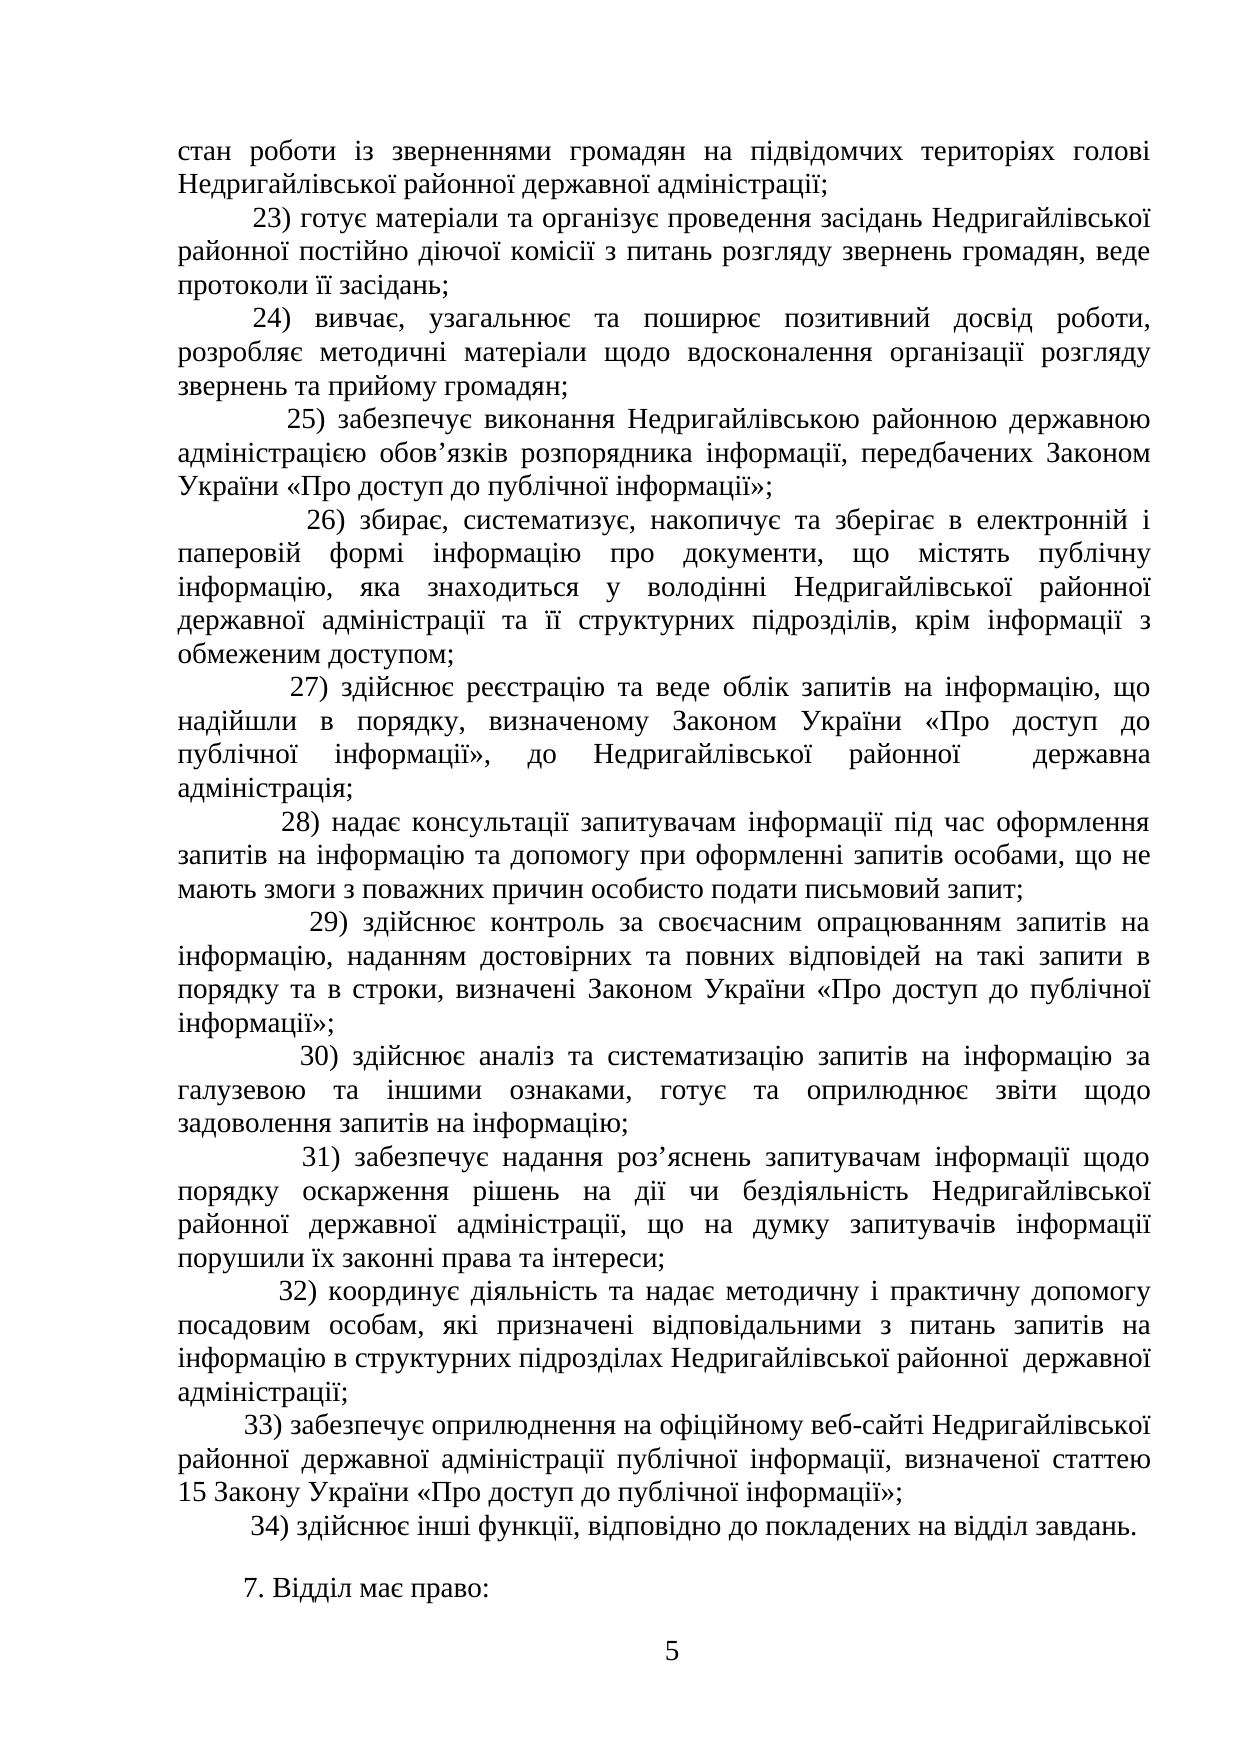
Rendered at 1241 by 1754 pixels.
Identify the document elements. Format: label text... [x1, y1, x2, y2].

text 32) координує діяльність та надає методичну і практичну допомогу посадовим особам, які призначені відповідальними з питань запитів на інформацію в структурних підрозділах Недригайлівської районної державної адміністрації; [177, 1273, 1152, 1407]
text 25) забезпечує виконання Недригайлівською районною державною адміністрацією обов’язків розпорядника інформації, передбачених Законом України «Про доступ до публічної інформації»; [177, 401, 1152, 502]
text 33) забезпечує оприлюднення на офіційному веб-сайті Недригайлівської районної державної адміністрації публічної інформації, визначеної статтею 15 Закону України «Про доступ до публічної інформації»; [177, 1407, 1152, 1508]
text 24) вивчає, узагальнює та поширює позитивний досвід роботи, розробляє методичні матеріали щодо вдосконалення організації розгляду звернень та прийому громадян; [177, 301, 1152, 401]
text 30) здійснює аналіз та систематизацію запитів на інформацію за галузевою та іншими ознаками, готує та оприлюднює звіти щодо задоволення запитів на інформацію; [177, 1038, 1152, 1139]
text 31) забезпечує надання роз’яснень запитувачам інформації щодо порядку оскарження рішень на дії чи бездіяльність Недригайлівської районної державної адміністрації, що на думку запитувачів інформації порушили їх законні права та інтереси; [177, 1139, 1152, 1273]
text 28) надає консультації запитувачам інформації під час оформлення запитів на інформацію та допомогу при оформленні запитів особами, що не мають змоги з поважних причин особисто подати письмовий запит; [177, 804, 1152, 904]
text 23) готує матеріали та організує проведення засідань Недригайлівської районної постійно діючої комісії з питань розгляду звернень громадян, веде протоколи її засідань; [177, 200, 1152, 301]
text 7. Відділ має право: [177, 1570, 1152, 1604]
text 27) здійснює реєстрацію та веде облік запитів на інформацію, що надійшли в порядку, визначеному Законом України «Про доступ до публічної інформації», до Недригайлівської районної державна адміністрація; [177, 669, 1152, 804]
text 5 [177, 1633, 1152, 1666]
text 26) збирає, систематизує, накопичує та зберігає в електронній і паперовій формі інформацію про документи, що містять публічну інформацію, яка знаходиться у володінні Недригайлівської районної державної адміністрації та її структурних підрозділів, крім інформації з обмеженим доступом; [177, 502, 1152, 669]
text 34) здійснює інші функції, відповідно до покладених на відділ завдань. [177, 1508, 1152, 1542]
text 29) здійснює контроль за своєчасним опрацюванням запитів на інформацію, наданням достовірних та повних відповідей на такі запити в порядку та в строки, визначені Законом України «Про доступ до публічної інформації»; [177, 904, 1152, 1038]
text стан роботи із зверненнями громадян на підвідомчих територіях голові Недригайлівської районної державної адміністрації; [177, 133, 1152, 200]
